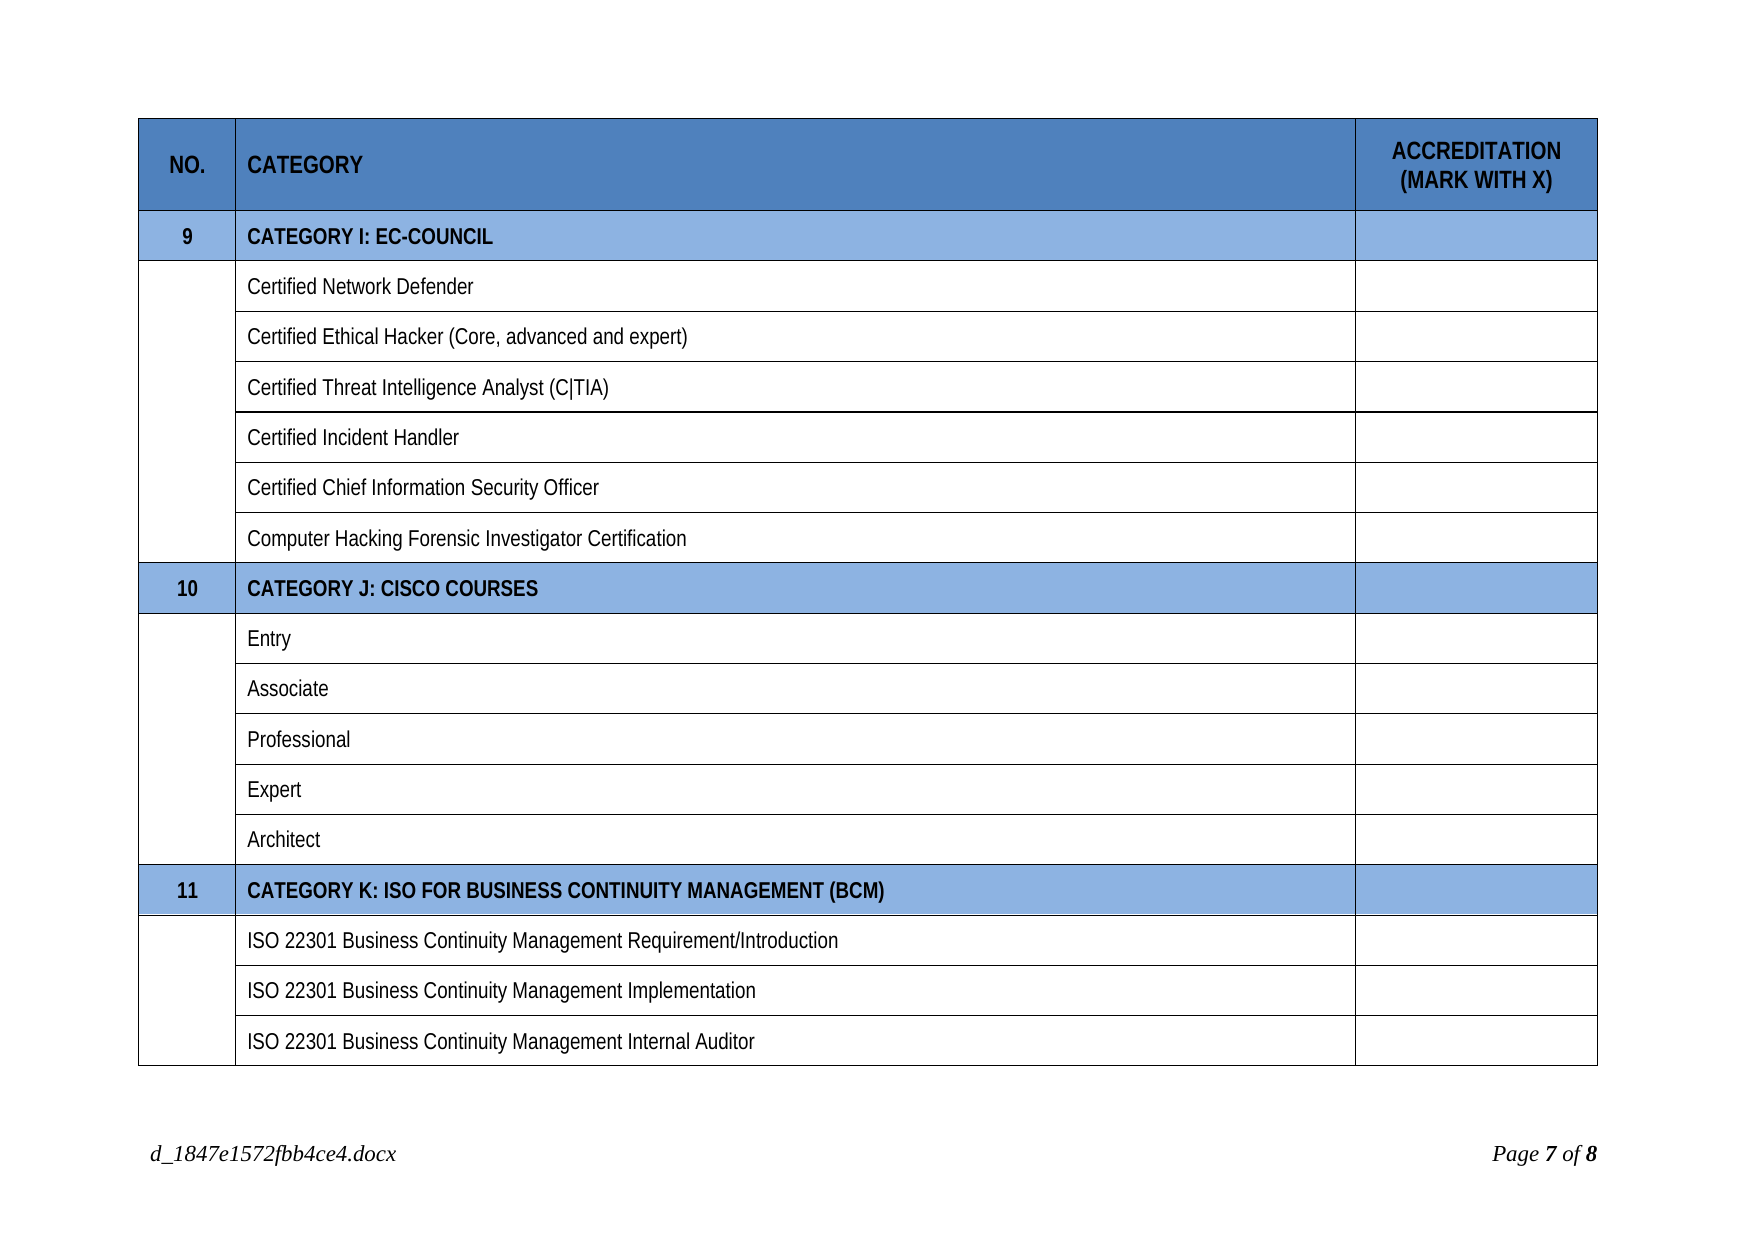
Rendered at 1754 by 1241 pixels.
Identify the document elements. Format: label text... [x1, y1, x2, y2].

table_cell [1356, 312, 1597, 361]
table_cell CATEGORY J: CISCO COURSES [236, 563, 1355, 613]
table_cell 10 [139, 563, 235, 613]
table_cell Certified Ethical Hacker (Core, advanced and expert) [236, 312, 1355, 361]
table_cell Computer Hacking Forensic Investigator Certification [236, 513, 1355, 562]
table_cell [1356, 865, 1597, 914]
table_cell [1356, 714, 1597, 763]
table_cell CATEGORY K: ISO FOR BUSINESS CONTINUITY MANAGEMENT (BCM) [236, 865, 1355, 914]
table_cell Certified Network Defender [236, 261, 1355, 311]
table_cell 11 [139, 865, 235, 914]
table_cell [1356, 664, 1597, 713]
table_cell Certified Incident Handler [236, 413, 1355, 462]
table_cell [1356, 362, 1597, 411]
table_cell ISO 22301 Business Continuity Management Implementation [236, 966, 1355, 1015]
table_cell [1356, 261, 1597, 311]
table_cell Certified Chief Information Security Officer [236, 463, 1355, 512]
table_cell Expert [236, 765, 1355, 814]
table_cell Associate [236, 664, 1355, 713]
table_cell 9 [139, 211, 235, 260]
table_cell ISO 22301 Business Continuity Management Internal Auditor [236, 1016, 1355, 1065]
table_cell Entry [236, 614, 1355, 663]
table_cell [1356, 614, 1597, 663]
table_cell [1356, 815, 1597, 864]
table_cell Certified Threat Intelligence Analyst (C|TIA) [236, 362, 1355, 411]
table_cell [1356, 211, 1597, 260]
table_cell [139, 261, 235, 562]
table_cell [1356, 765, 1597, 814]
table_header NO. [139, 119, 235, 210]
table_cell [1356, 966, 1597, 1015]
table_cell [1356, 563, 1597, 613]
table_cell [139, 614, 235, 864]
table_cell [1356, 513, 1597, 562]
table_header CATEGORY [236, 119, 1355, 210]
table_cell [1356, 463, 1597, 512]
table_cell ISO 22301 Business Continuity Management Requirement/Introduction [236, 916, 1355, 965]
table_cell [1356, 1016, 1597, 1065]
table_cell Professional [236, 714, 1355, 763]
table_cell Architect [236, 815, 1355, 864]
table_cell [1356, 916, 1597, 965]
table_cell [139, 916, 235, 1065]
table_cell CATEGORY I: EC-COUNCIL [236, 211, 1355, 260]
table_cell [1356, 413, 1597, 462]
table_header ACCREDITATION (MARK WITH X) [1356, 119, 1597, 210]
